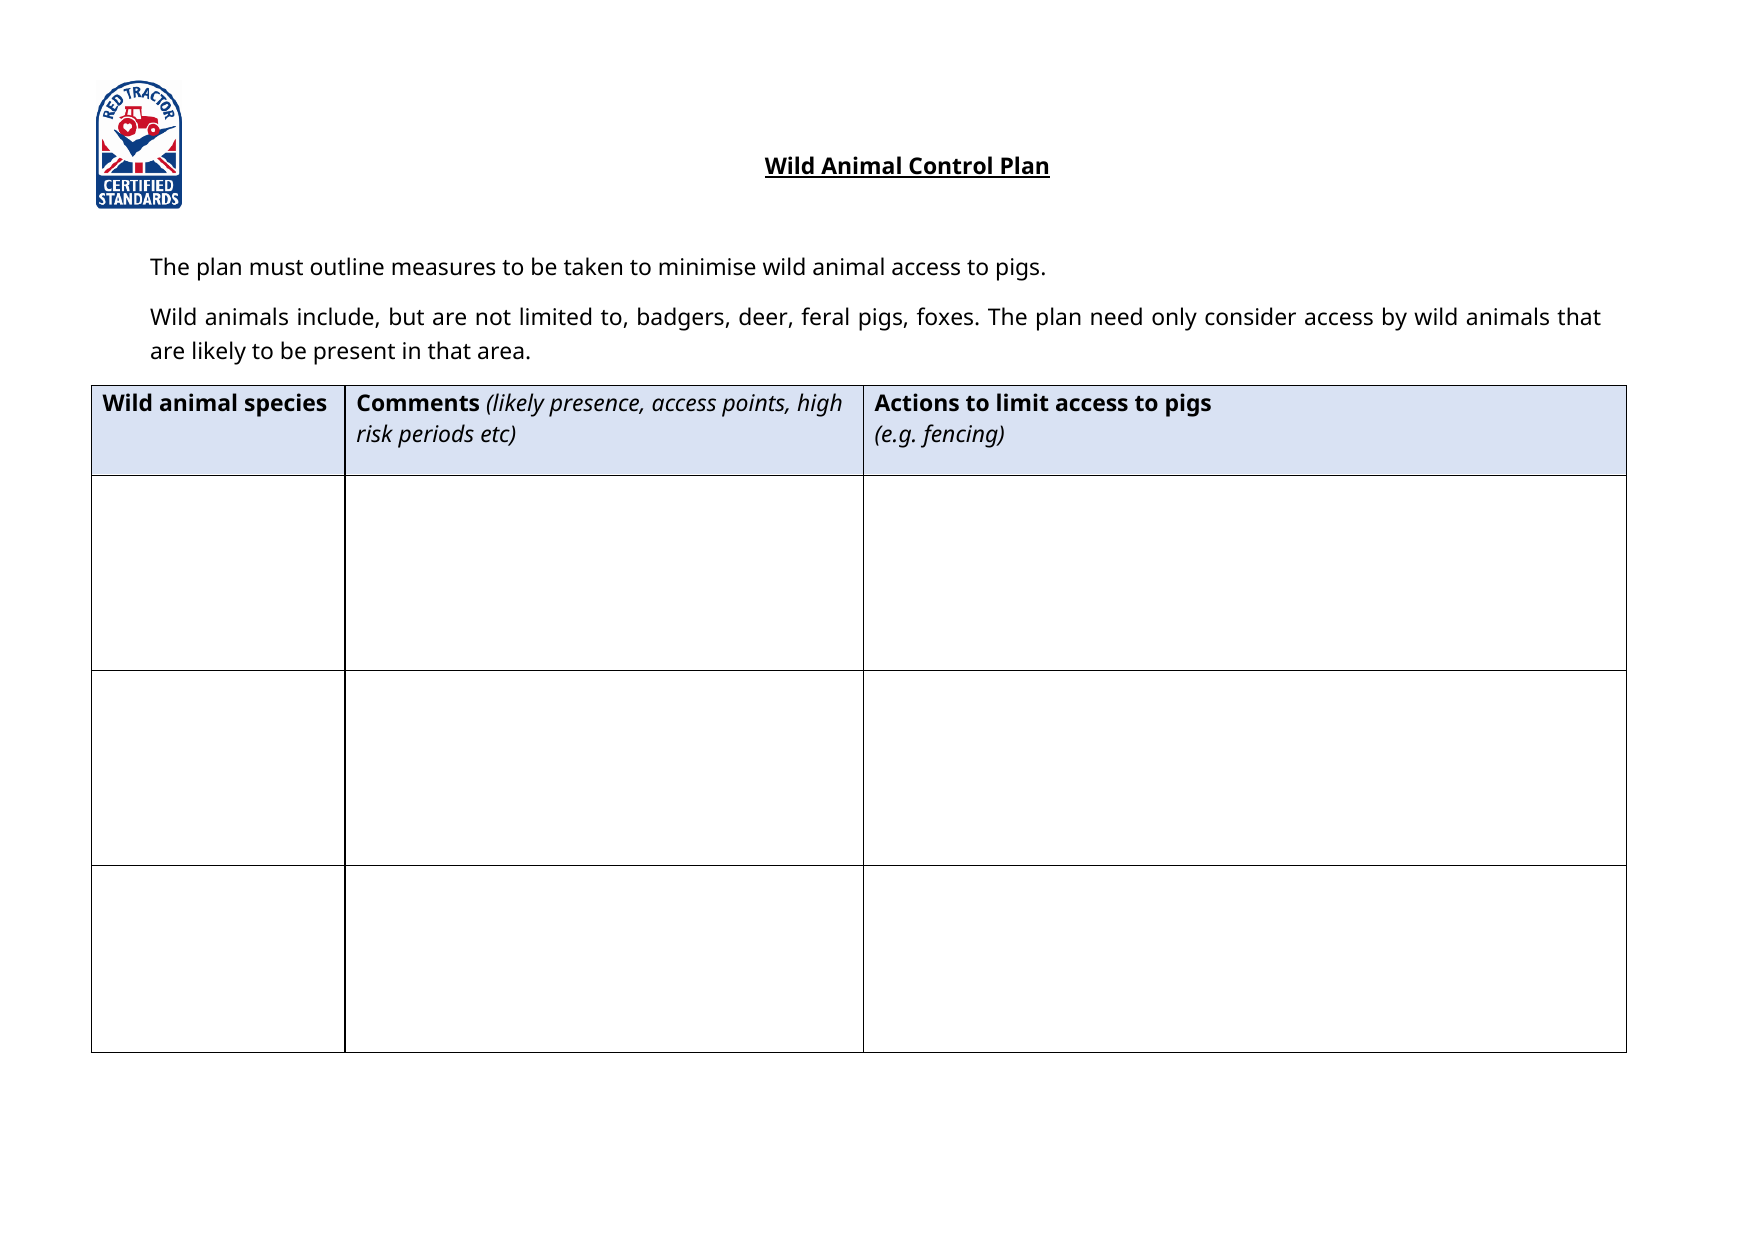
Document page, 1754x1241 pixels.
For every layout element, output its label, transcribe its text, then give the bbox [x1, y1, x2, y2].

table_cell [346, 866, 863, 1052]
table_cell [346, 671, 863, 864]
table_cell [346, 476, 863, 669]
table_cell [92, 476, 344, 669]
table_header Actions to limit access to pigs (e.g. fencing) [864, 386, 1626, 474]
table_header Wild animal species [92, 386, 344, 474]
table_cell [864, 476, 1626, 669]
text Wild Animal Control Plan [150, 150, 1604, 181]
table_cell [864, 671, 1626, 864]
table_cell [92, 866, 344, 1052]
picture [88, 71, 192, 214]
table_cell [92, 671, 344, 864]
table_cell [864, 866, 1626, 1052]
text The plan must outline measures to be taken to minimise wild animal access to pigs. [150, 251, 1604, 282]
text Wild animals include, but are not limited to, badgers, deer, feral pigs, foxes. The plan need only consider access by wild animals that are likely to be present in that area. [150, 301, 1604, 366]
table_header Comments (likely presence, access points, high risk periods etc) [346, 386, 863, 474]
